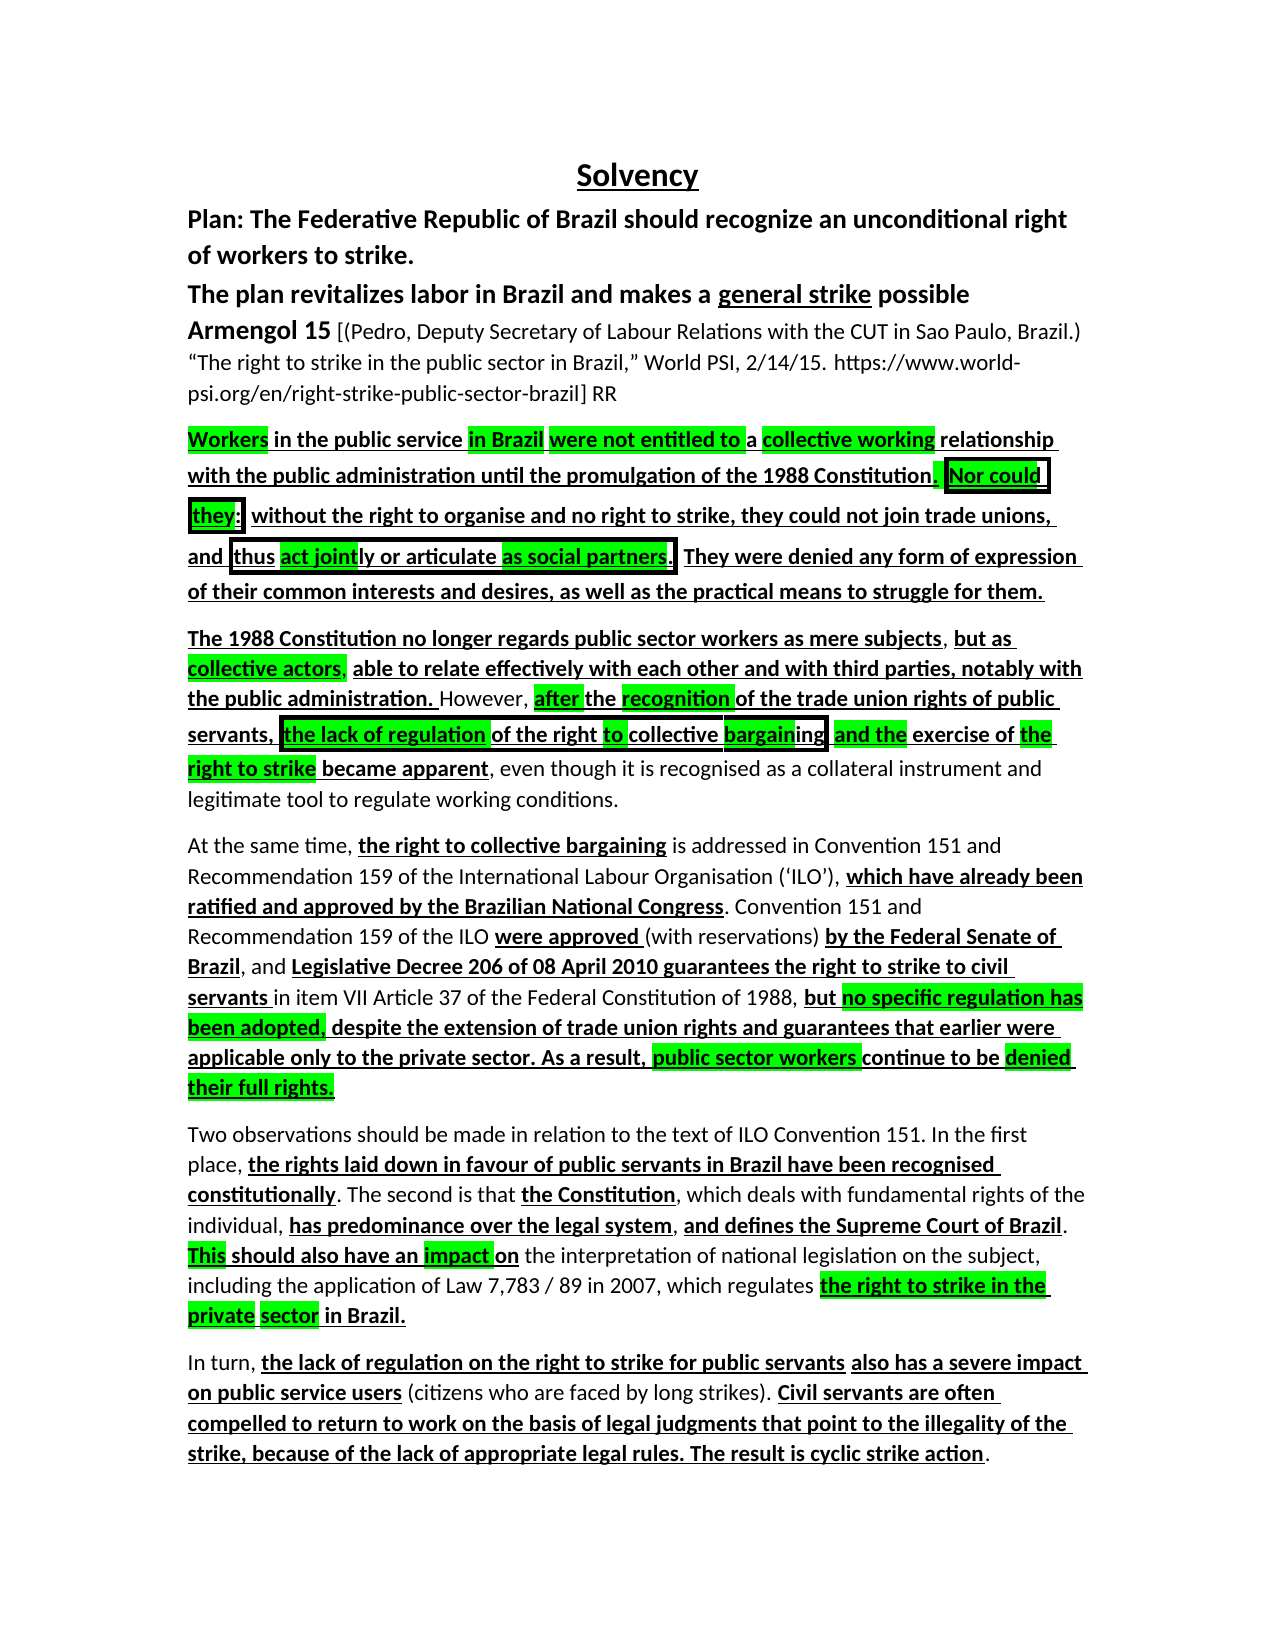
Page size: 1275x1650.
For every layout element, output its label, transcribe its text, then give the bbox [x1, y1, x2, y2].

text In turn, the lack of regulation on the right to strike for public servants also has a severe impact on public service users (citizens who are faced by long strikes). Civil servants are often compelled to return to work on the basis of legal judgments that point to the illegality of the strike, because of the lack of appropriate legal rules. The result is cyclic strike action. [187, 1348, 1087, 1467]
subtitle Solvency [187, 154, 1087, 195]
text Armengol 15 [(Pedro, Deputy Secretary of Labour Relations with the CUT in Sao Paulo, Brazil.) “The right to strike in the public sector in Brazil,” World PSI, 2/14/15. https://www.world-psi.org/en/right-strike-public-sector-brazil] RR [187, 313, 1087, 407]
text The 1988 Constitution no longer regards public sector workers as mere subjects, but as collective actors, able to relate effectively with each other and with third parties, notably with the public administration. However, after the recognition of the trade union rights of public servants, the lack of regulation of the right to collective bargaining and the exercise of the right to strike became apparent, even though it is recognised as a collateral instrument and legitimate tool to regulate working conditions. [187, 624, 1087, 813]
subtitle Plan: The Federative Republic of Brazil should recognize an unconditional right of workers to strike. [187, 202, 1087, 271]
subtitle The plan revitalizes labor in Brazil and makes a general strike possible [187, 278, 1087, 311]
text Two observations should be made in relation to the text of ILO Convention 151. In the first place, the rights laid down in favour of public servants in Brazil have been recognised constitutionally. The second is that the Constitution, which deals with fundamental rights of the individual, has predominance over the legal system, and defines the Supreme Court of Brazil. This should also have an impact on the interpretation of national legislation on the subject, including the application of Law 7,783 / 89 in 2007, which regulates the right to strike in the private sector in Brazil. [187, 1120, 1087, 1329]
text Workers in the public service in Brazil were not entitled to a collective working relationship with the public administration until the promulgation of the 1988 Constitution. Nor could they: without the right to organise and no right to strike, they could not join trade unions, and thus act jointly or articulate as social partners. They were denied any form of expression of their common interests and desires, as well as the practical means to struggle for them. [187, 426, 1087, 605]
text At the same time, the right to collective bargaining is addressed in Convention 151 and Recommendation 159 of the International Labour Organisation (‘ILO’), which have already been ratified and approved by the Brazilian National Congress. Convention 151 and Recommendation 159 of the ILO were approved (with reservations) by the Federal Senate of Brazil, and Legislative Decree 206 of 08 April 2010 guarantees the right to strike to civil servants in item VII Article 37 of the Federal Constitution of 1988, but no specific regulation has been adopted, despite the extension of trade union rights and guarantees that earlier were applicable only to the private sector. As a result, public sector workers continue to be denied their full rights. [187, 832, 1087, 1101]
